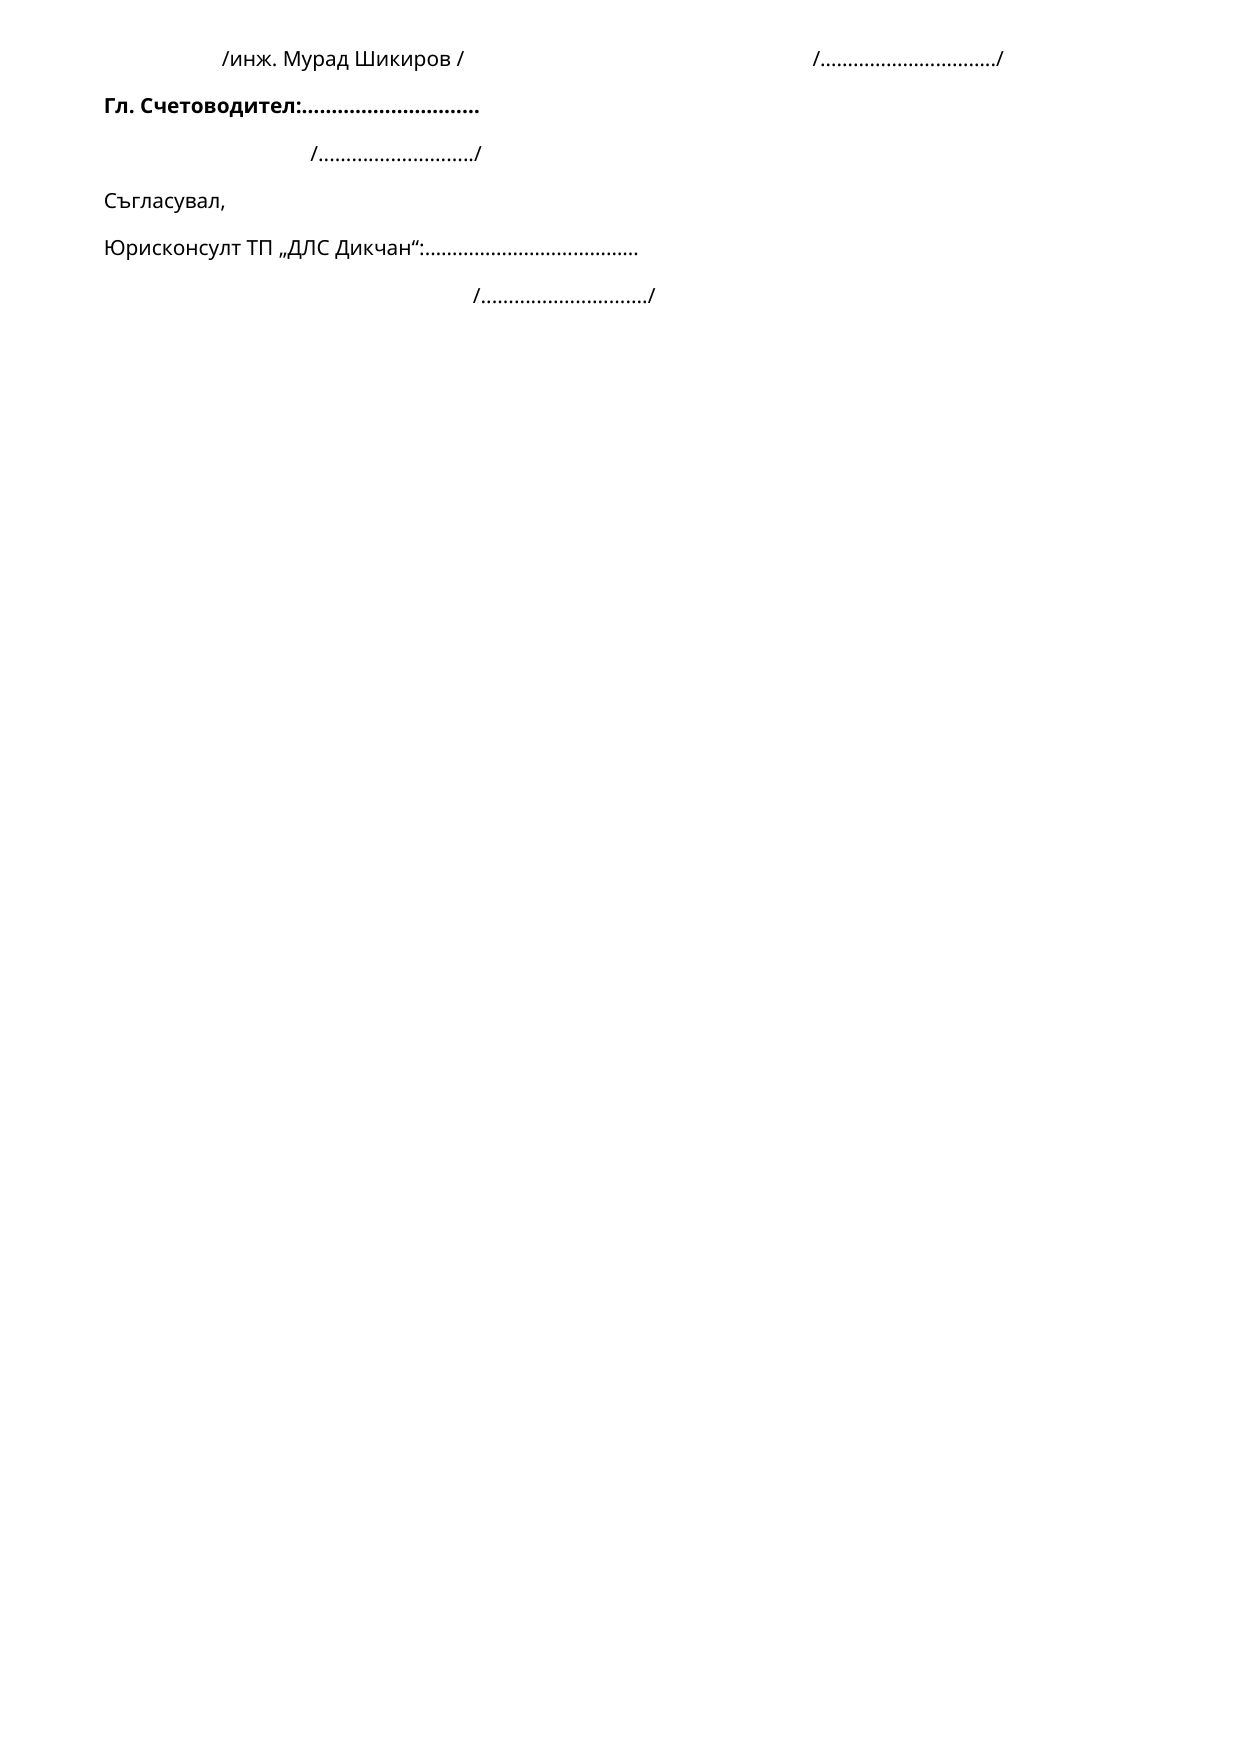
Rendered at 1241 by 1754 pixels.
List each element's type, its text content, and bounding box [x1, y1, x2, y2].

text Съгласувал, [103, 186, 1181, 215]
text Гл. Счетоводител:………………………… [103, 92, 1181, 120]
text /............................../ [103, 281, 1181, 309]
text Юрисконсулт ТП „ДЛС Дикчан“:………………………………… [103, 233, 1181, 262]
text /инж. Мурад Шикиров / /…………………………../ [103, 44, 1181, 73]
text /............................/ [103, 139, 1181, 167]
